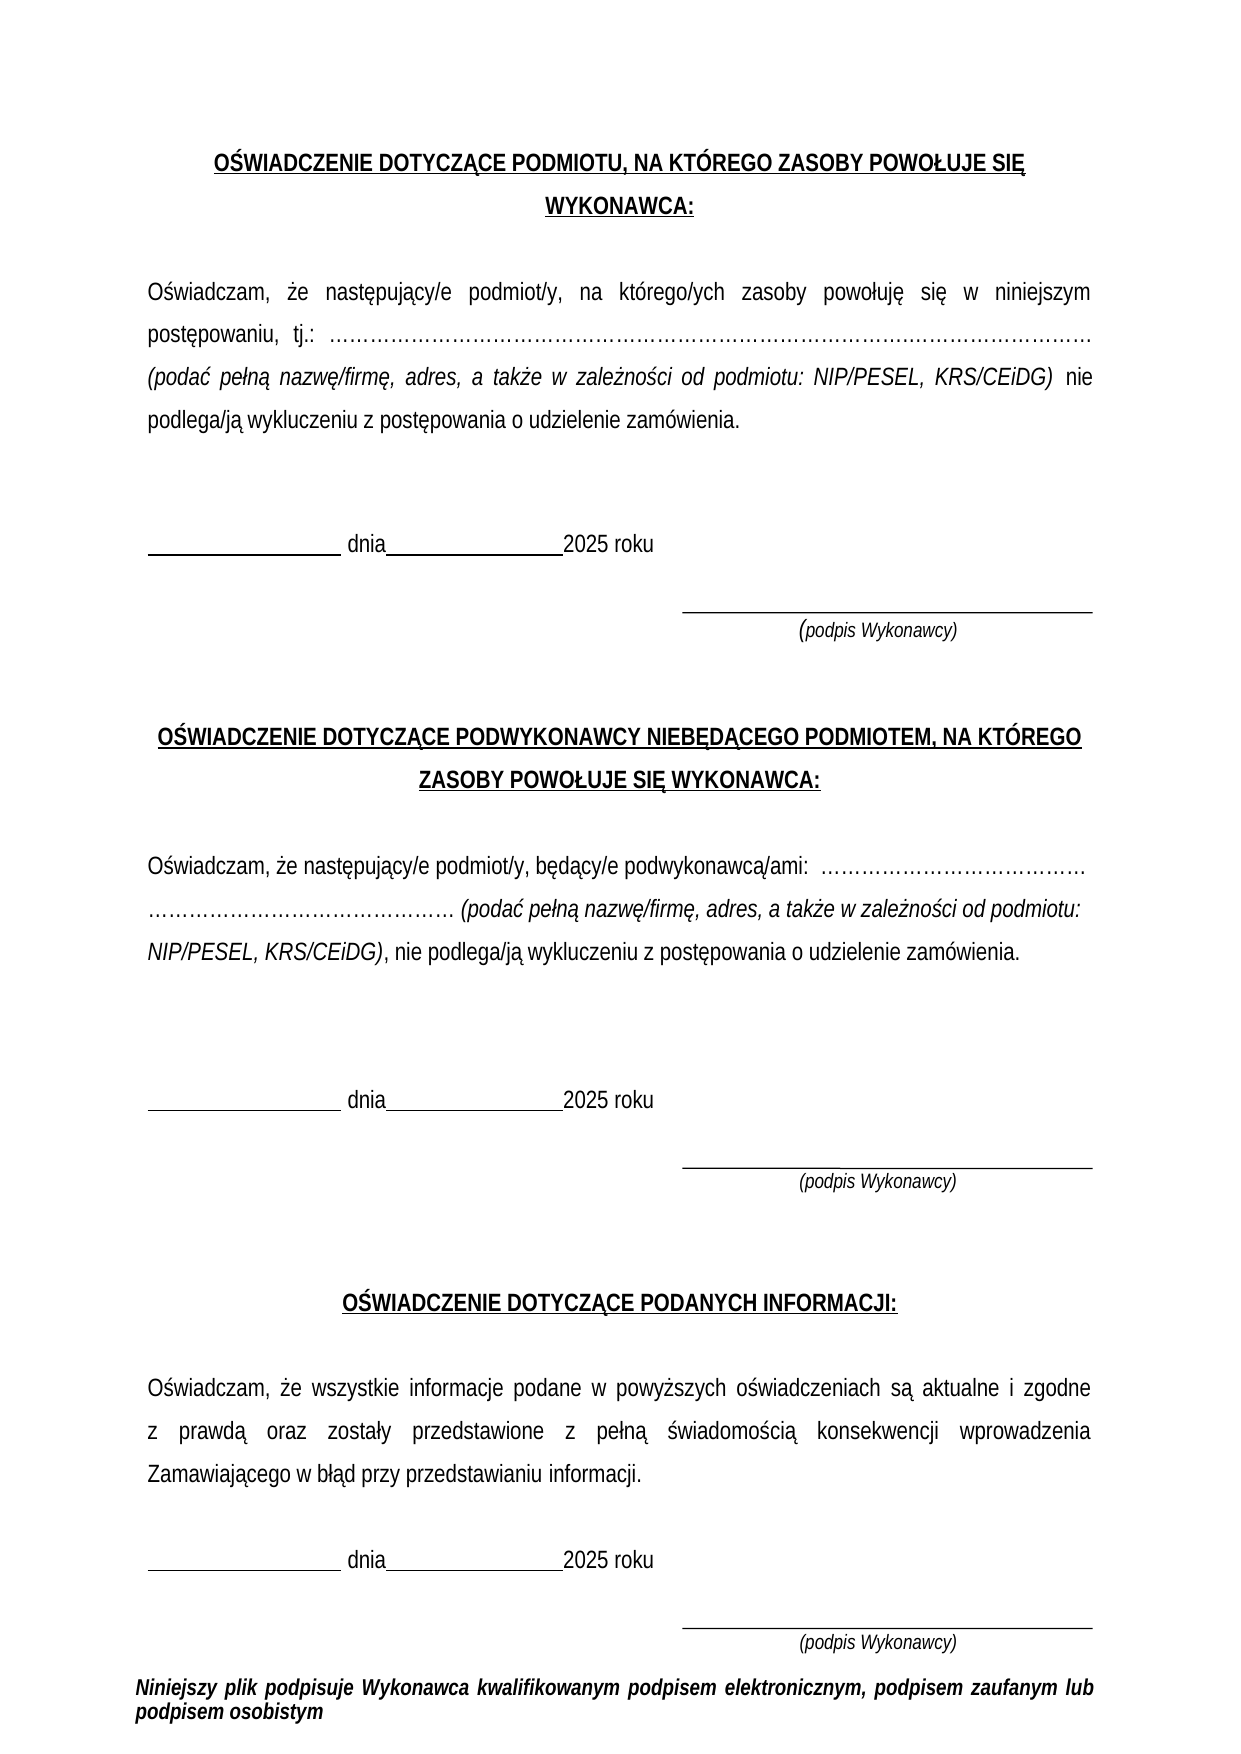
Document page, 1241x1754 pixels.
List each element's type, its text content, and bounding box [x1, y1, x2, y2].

text dnia 2025 roku [147, 529, 1027, 558]
subtitle OŚWIADCZENIE DOTYCZĄCE PODWYKONAWCY NIEBĘDĄCEGO PODMIOTEM, NA KTÓREGO ZASOBY POWOŁUJE SIĘ WYKONAWCA: [157, 722, 1084, 794]
text Oświadczam, że wszystkie informacje podane w powyższych oświadczeniach są aktualne i zgodne z prawdą oraz zostały przedstawione z pełną świadomością konsekwencji wprowadzenia Zamawiającego w błąd przy przedstawianiu informacji. [147, 1373, 1093, 1488]
text (podpis Wykonawcy) [135, 1624, 957, 1654]
text Oświadczam, że następujący/e podmiot/y, na którego/ych zasoby powołuję się w niniejszym postępowaniu, tj.: ………………………………………………………………………….……………………… (podać pełną nazwę/firmę, adres, a także w zależności od podmiotu: NIP/PESEL, KRS/CEiDG) nie podlega/ją wykluczeniu z postępowania o udzielenie zamówienia. [147, 277, 1093, 434]
text Oświadczam, że następujący/e podmiot/y, będący/e podwykonawcą/ami: ………………………………… [147, 851, 1105, 879]
subtitle OŚWIADCZENIE DOTYCZĄCE PODANYCH INFORMACJI: [342, 1288, 1027, 1316]
text ……………………………………… (podać pełną nazwę/firmę, adres, a także w zależności od podmiotu: NIP/PESEL, KRS/CEiDG), nie podlega/ją wykluczeniu z postępowania o udzielenie zamówienia. [147, 894, 1105, 966]
text Niniejszy plik podpisuje Wykonawca kwalifikowanym podpisem elektronicznym, podpisem zaufanym lub podpisem osobistym [135, 1677, 1095, 1724]
text dnia 2025 roku [147, 1545, 1027, 1574]
subtitle OŚWIADCZENIE DOTYCZĄCE PODMIOTU, NA KTÓREGO ZASOBY POWOŁUJE SIĘ WYKONAWCA: [214, 148, 1027, 219]
text (podpis Wykonawcy) [799, 614, 1027, 643]
text dnia 2025 roku [147, 1085, 1027, 1114]
text (podpis Wykonawcy) [799, 1169, 1027, 1194]
